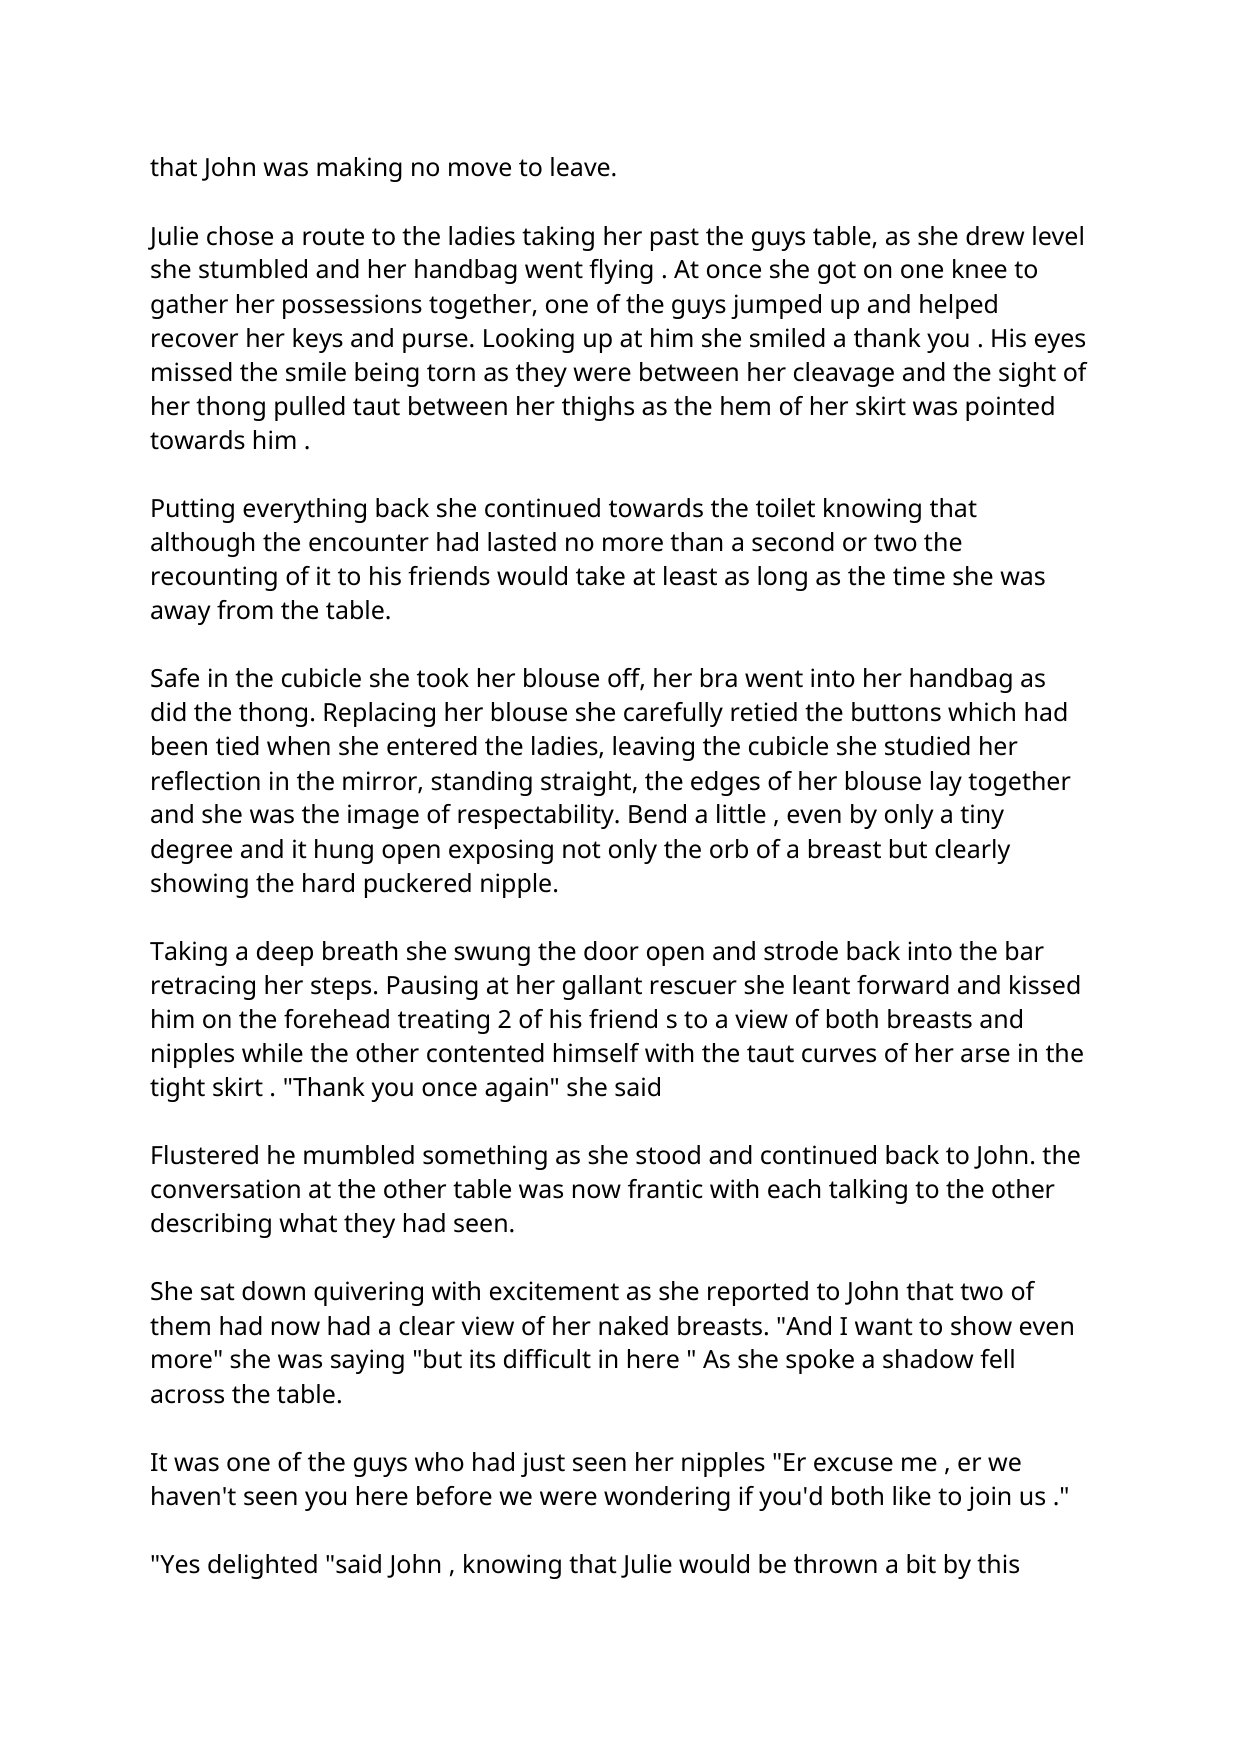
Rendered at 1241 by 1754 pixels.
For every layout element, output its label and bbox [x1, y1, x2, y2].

text [150, 150, 1090, 1581]
